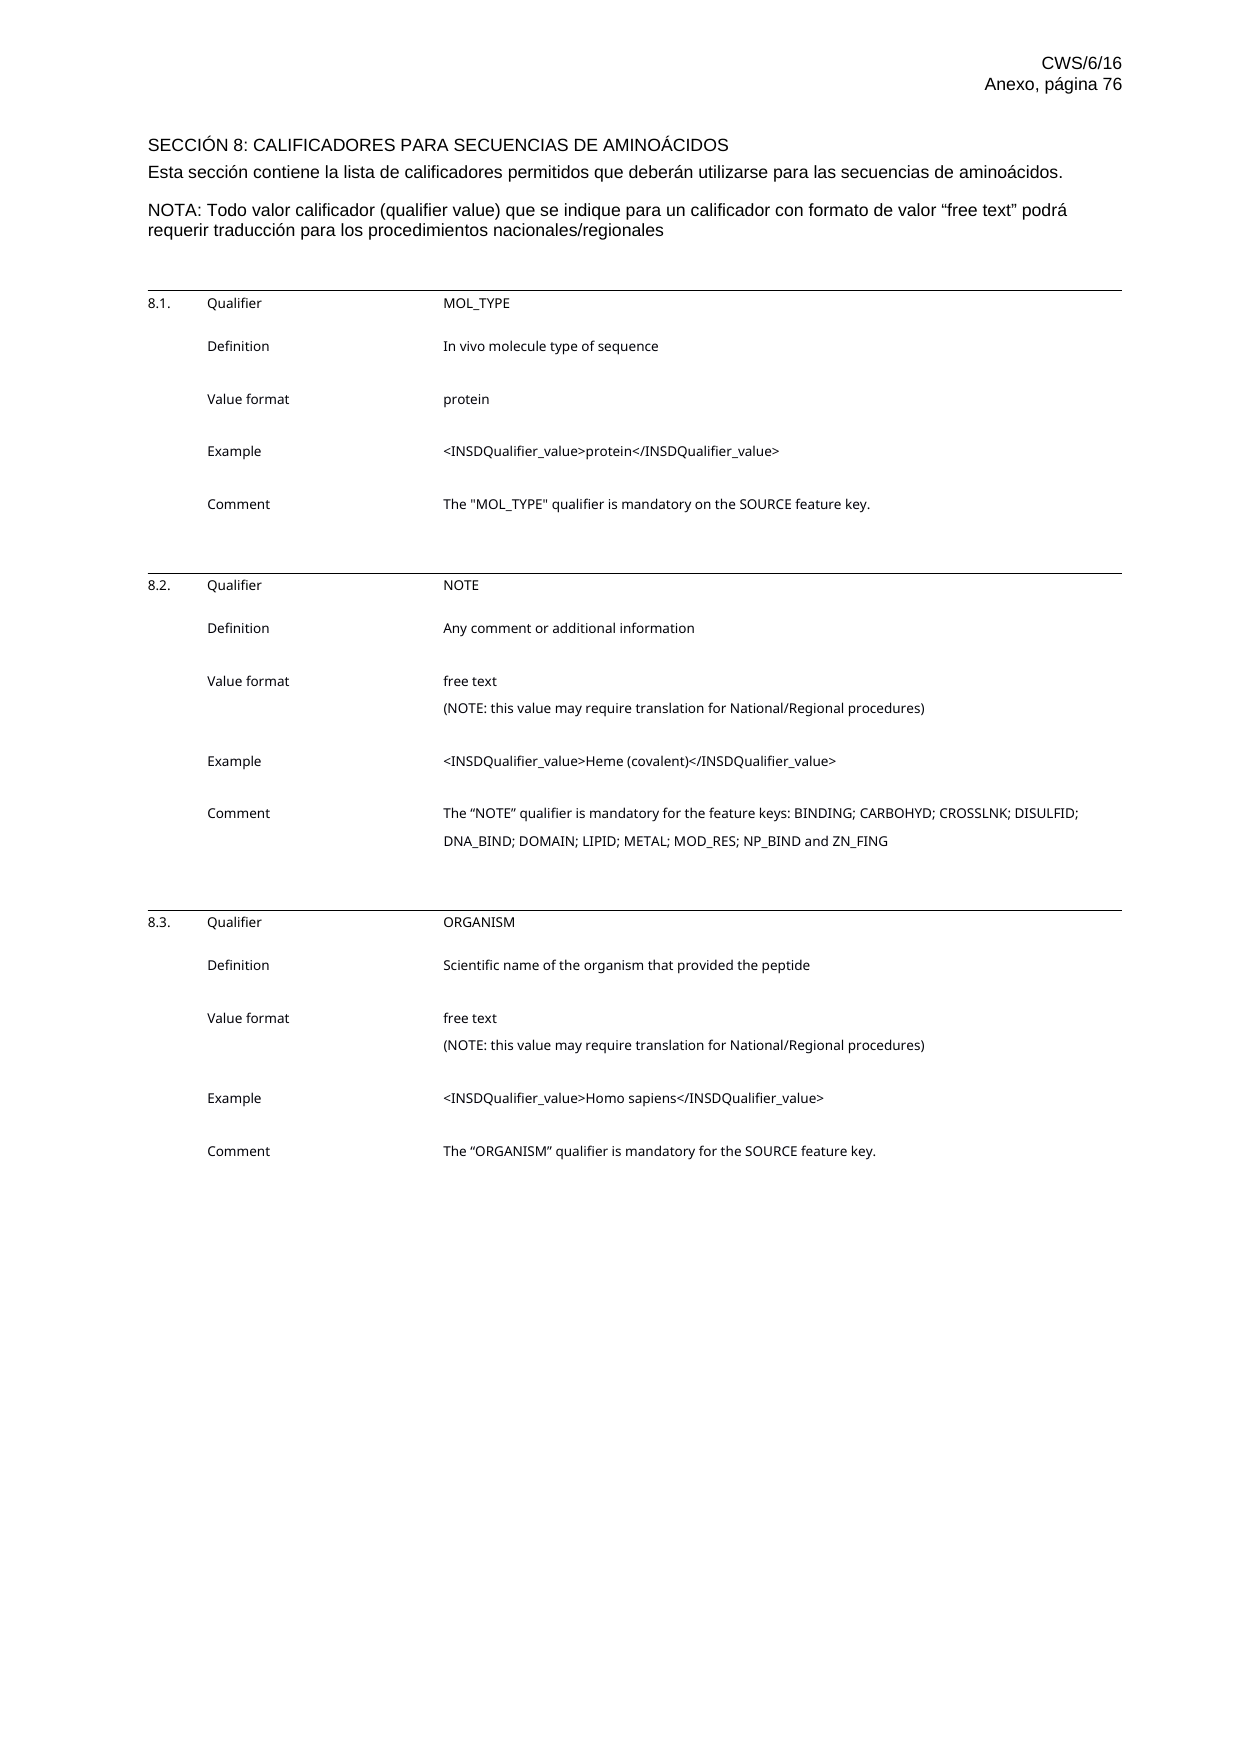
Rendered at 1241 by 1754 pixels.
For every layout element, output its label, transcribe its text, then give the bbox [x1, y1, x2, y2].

text Value format free text (NOTE: this value may require translation for National/Regional procedures) [207, 1009, 1122, 1055]
text Definition Any comment or additional information [207, 619, 1122, 637]
text Comment The “ORGANISM” qualifier is mandatory for the SOURCE feature key. [207, 1142, 1122, 1160]
text Definition In vivo molecule type of sequence [207, 337, 1122, 355]
list 8.1. Qualifier MOL_TYPE [148, 291, 1122, 312]
subtitle SECCIÓN 8: CALIFICADORES PARA SECUENCIAS DE AMINOÁCIDOS [148, 135, 1122, 155]
text Example <INSDQualifier_value>Homo sapiens</INSDQualifier_value> [207, 1089, 1122, 1107]
list 8.2. Qualifier NOTE [148, 574, 1122, 594]
text Comment The "MOL_TYPE" qualifier is mandatory on the SOURCE feature key. [207, 495, 1122, 513]
text Value format free text (NOTE: this value may require translation for National/Regional procedures) [207, 672, 1122, 718]
text Value format protein [207, 389, 1122, 408]
text Esta sección contiene la lista de calificadores permitidos que deberán utilizarse para las secuencias de aminoácidos. [148, 161, 1122, 182]
text Comment The “NOTE” qualifier is mandatory for the feature keys: BINDING; CARBOHYD; CROSSLNK; DISULFID; DNA_BIND; DOMAIN; LIPID; METAL; MOD_RES; NP_BIND and ZN_FING [207, 804, 1122, 850]
text NOTA: Todo valor calificador (qualifier value) que se indique para un calificador con formato de valor “free text” podrá requerir traducción para los procedimientos nacionales/regionales [148, 199, 1122, 240]
text Example <INSDQualifier_value>protein</INSDQualifier_value> [207, 442, 1122, 461]
list 8.3. Qualifier ORGANISM [148, 911, 1122, 931]
text Example <INSDQualifier_value>Heme (covalent)</INSDQualifier_value> [207, 752, 1122, 770]
text Definition Scientific name of the organism that provided the peptide [207, 956, 1122, 974]
